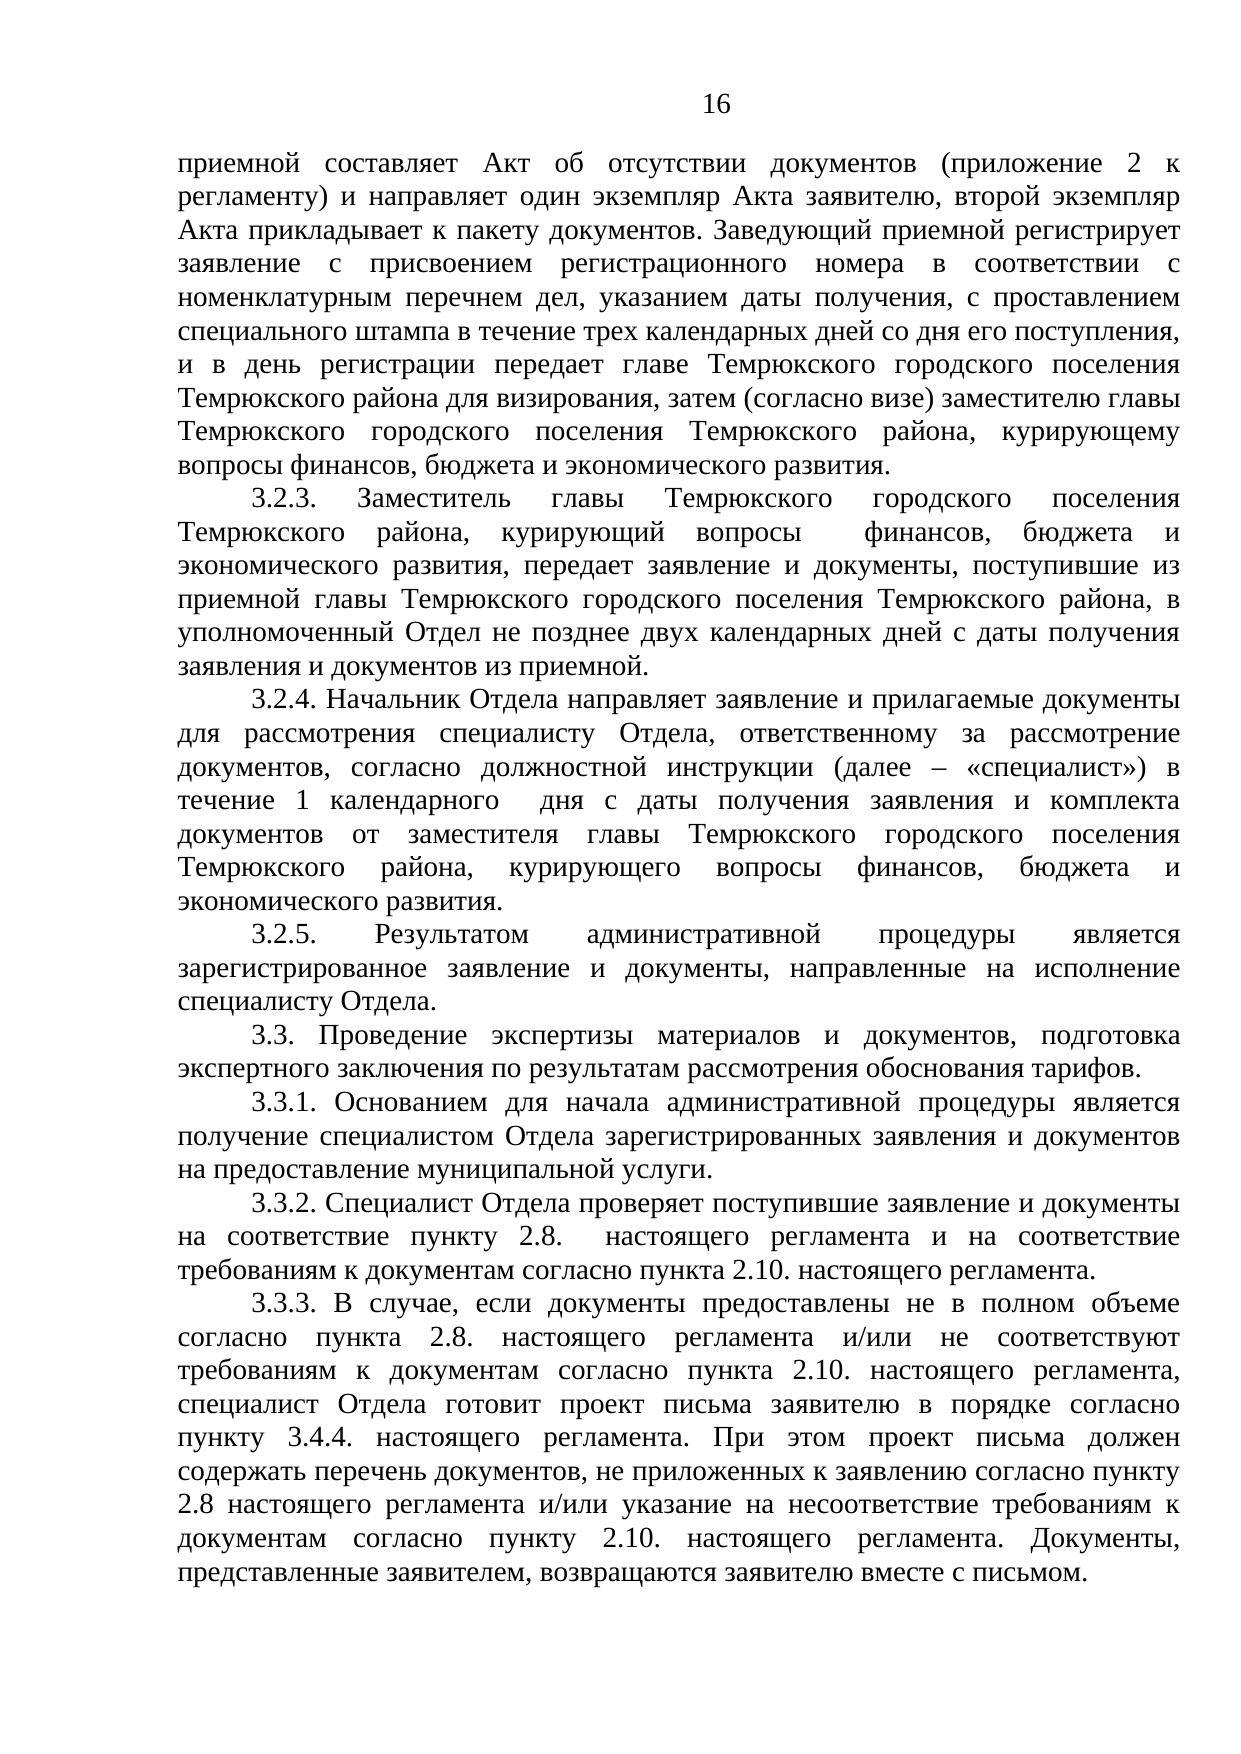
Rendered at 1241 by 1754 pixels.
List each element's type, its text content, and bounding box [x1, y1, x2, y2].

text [177, 145, 1181, 480]
text 3.3.1. Основанием для начала административной процедуры является получение специалистом Отдела зарегистрированных заявления и документов на предоставление муниципальной услуги. [177, 1084, 1181, 1185]
text 3.3.3. В случае, если документы предоставлены не в полном объеме согласно пункта 2.8. настоящего регламента и/или не соответствуют требованиям к документам согласно пункта 2.10. настоящего регламента, специалист Отдела готовит проект письма заявителю в порядке согласно пункту 3.4.4. настоящего регламента. При этом проект письма должен содержать перечень документов, не приложенных к заявлению согласно пункту 2.8 настоящего регламента и/или указание на несоответствие требованиям к документам согласно пункту 2.10. настоящего регламента. Документы, представленные заявителем, возвращаются заявителю вместе с письмом. [177, 1285, 1181, 1587]
text 3.3. Проведение экспертизы материалов и документов, подготовка экспертного заключения по результатам рассмотрения обоснования тарифов. [177, 1017, 1181, 1084]
text 3.3.2. Специалист Отдела проверяет поступившие заявление и документы на соответствие пункту 2.8. настоящего регламента и на соответствие требованиям к документам согласно пункта 2.10. настоящего регламента. [177, 1185, 1181, 1285]
text 3.2.4. Начальник Отдела направляет заявление и прилагаемые документы для рассмотрения специалисту Отдела, ответственному за рассмотрение документов, согласно должностной инструкции (далее – «специалист») в течение 1 календарного дня с даты получения заявления и комплекта документов от заместителя главы Темрюкского городского поселения Темрюкского района, курирующего вопросы финансов, бюджета и экономического развития. [177, 682, 1181, 916]
text 3.2.5. Результатом административной процедуры является зарегистрированное заявление и документы, направленные на исполнение специалисту Отдела. [177, 916, 1181, 1017]
text 3.2.3. Заместитель главы Темрюкского городского поселения Темрюкского района, курирующий вопросы финансов, бюджета и экономического развития, передает заявление и документы, поступившие из приемной главы Темрюкского городского поселения Темрюкского района, в уполномоченный Отдел не позднее двух календарных дней с даты получения заявления и документов из приемной. [177, 480, 1181, 682]
